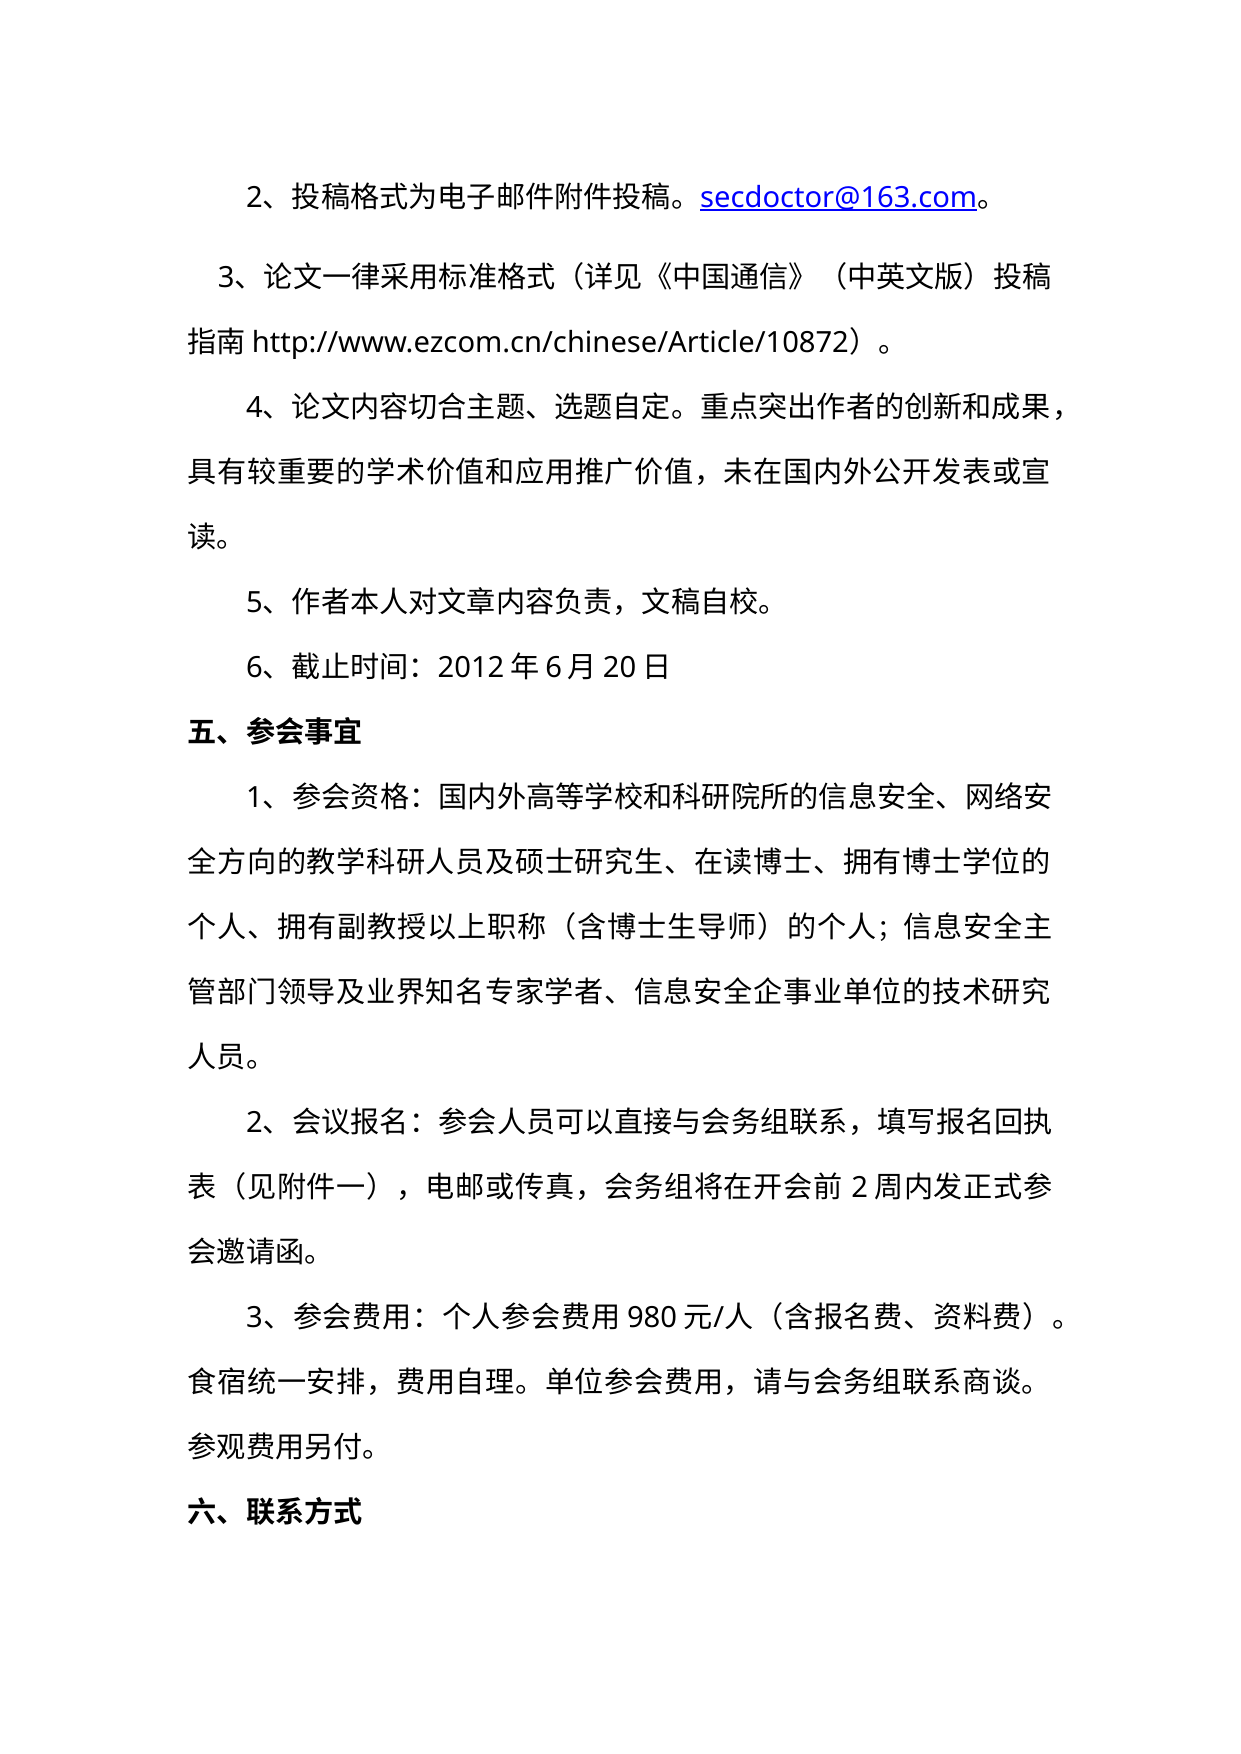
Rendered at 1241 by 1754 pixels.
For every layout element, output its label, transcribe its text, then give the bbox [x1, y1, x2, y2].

text 3、参会费用：个人参会费用980元/人（含报名费、资料费）。食宿统一安排，费用自理。单位参会费用，请与会务组联系商谈。参观费用另付。 [187, 1283, 1053, 1478]
text 2、会议报名：参会人员可以直接与会务组联系，填写报名回执表（见附件一），电邮或传真，会务组将在开会前2周内发正式参会邀请函。 [187, 1088, 1053, 1283]
text 2、投稿格式为电子邮件附件投稿。secdoctor@163.com。 [187, 162, 1053, 227]
text 五、参会事宜 [187, 698, 1053, 763]
text 5、作者本人对文章内容负责，文稿自校。 [187, 568, 1053, 633]
text 4、论文内容切合主题、选题自定。重点突出作者的创新和成果，具有较重要的学术价值和应用推广价值，未在国内外公开发表或宣读。 [187, 373, 1053, 568]
text 六、联系方式 [187, 1478, 1053, 1543]
text 3、论文一律采用标准格式（详见《中国通信》（中英文版）投稿指南http://www.ezcom.cn/chinese/Article/10872）。 [187, 243, 1053, 373]
text 1、参会资格：国内外高等学校和科研院所的信息安全、网络安全方向的教学科研人员及硕士研究生、在读博士、拥有博士学位的个人、拥有副教授以上职称（含博士生导师）的个人；信息安全主管部门领导及业界知名专家学者、信息安全企事业单位的技术研究人员。 [187, 763, 1053, 1088]
text 6、截止时间：2012年6月20日 [187, 633, 1053, 698]
